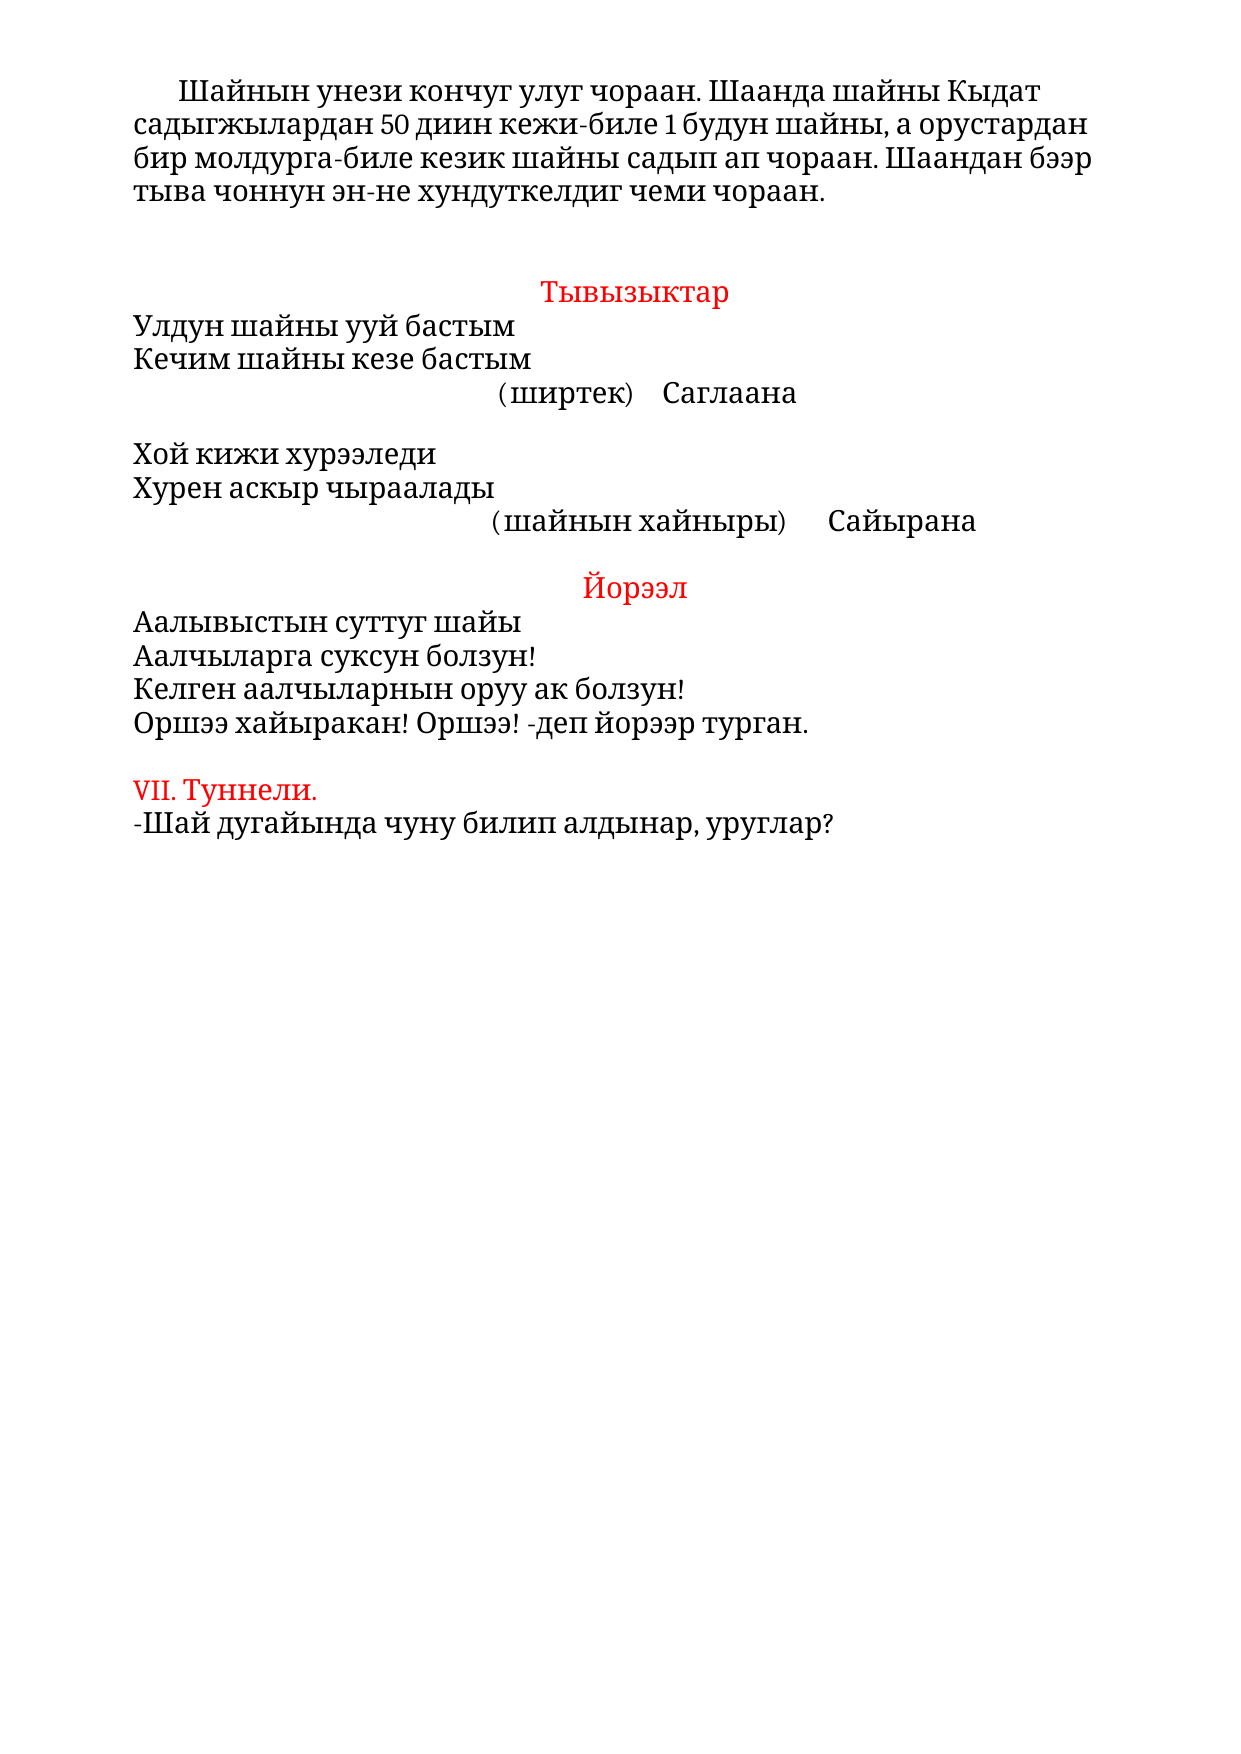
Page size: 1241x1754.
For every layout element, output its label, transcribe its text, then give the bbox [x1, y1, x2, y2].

text Тывызыктар [133, 276, 1137, 310]
text -Шай дугайында чуну билип алдынар, уруглар? [133, 807, 1137, 841]
text VII. Туннели. [133, 774, 1137, 807]
text Аалчыларга суксун болзун! [133, 640, 1137, 673]
text Хурен аскыр чыраалады [133, 472, 1137, 506]
text Кечим шайны кезе бастым [133, 343, 1137, 377]
text Келген аалчыларнын оруу ак болзун! [133, 673, 1137, 707]
text Улдун шайны ууй бастым [133, 310, 1137, 343]
text Хой кижи хурээледи [133, 438, 1137, 472]
text (шайнын хайныры) Сайырана [133, 506, 1137, 539]
text Аалывыстын суттуг шайы [133, 606, 1137, 640]
text Оршээ хайыракан! Оршээ! -деп йорээр турган. [133, 707, 1137, 740]
text Йорээл [133, 573, 1137, 606]
text Шайнын унези кончуг улуг чораан. Шаанда шайны Кыдат садыгжылардан 50 диин кежи-биле 1 будун шайны, а орустардан бир молдурга-биле кезик шайны садып ап чораан. Шаандан бээр тыва чоннун эн-не хундуткелдиг чеми чораан. [133, 75, 1137, 209]
text (ширтек) Саглаана [133, 377, 1137, 410]
